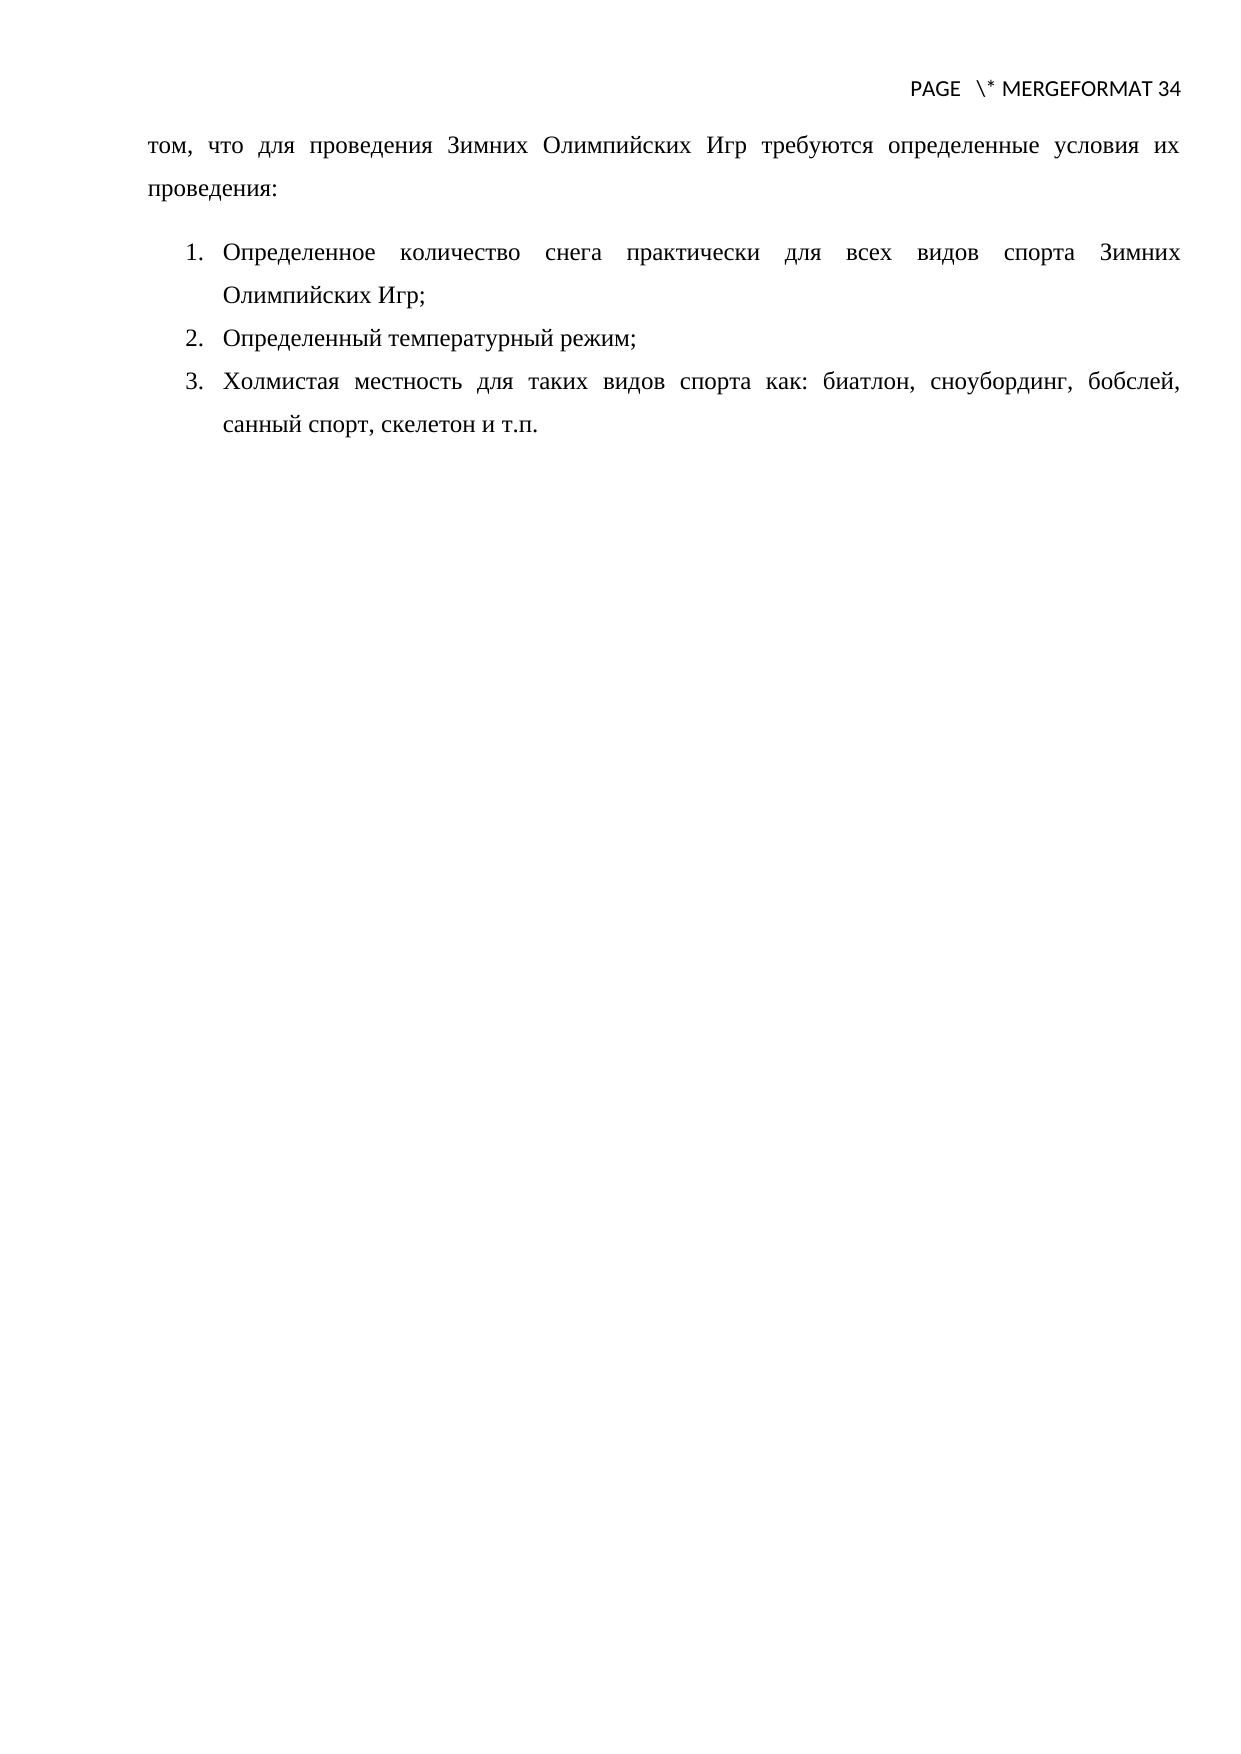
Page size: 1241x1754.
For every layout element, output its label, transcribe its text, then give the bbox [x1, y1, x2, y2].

list Определенное количество снега практически для всех видов спорта Зимних Олимпийских Игр; [185, 237, 1181, 309]
list Холмистая местность для таких видов спорта как: биатлон, сноубординг, бобслей, санный спорт, скелетон и т.п. [185, 366, 1181, 438]
list Определенный температурный режим; [185, 323, 1181, 352]
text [148, 130, 1181, 202]
